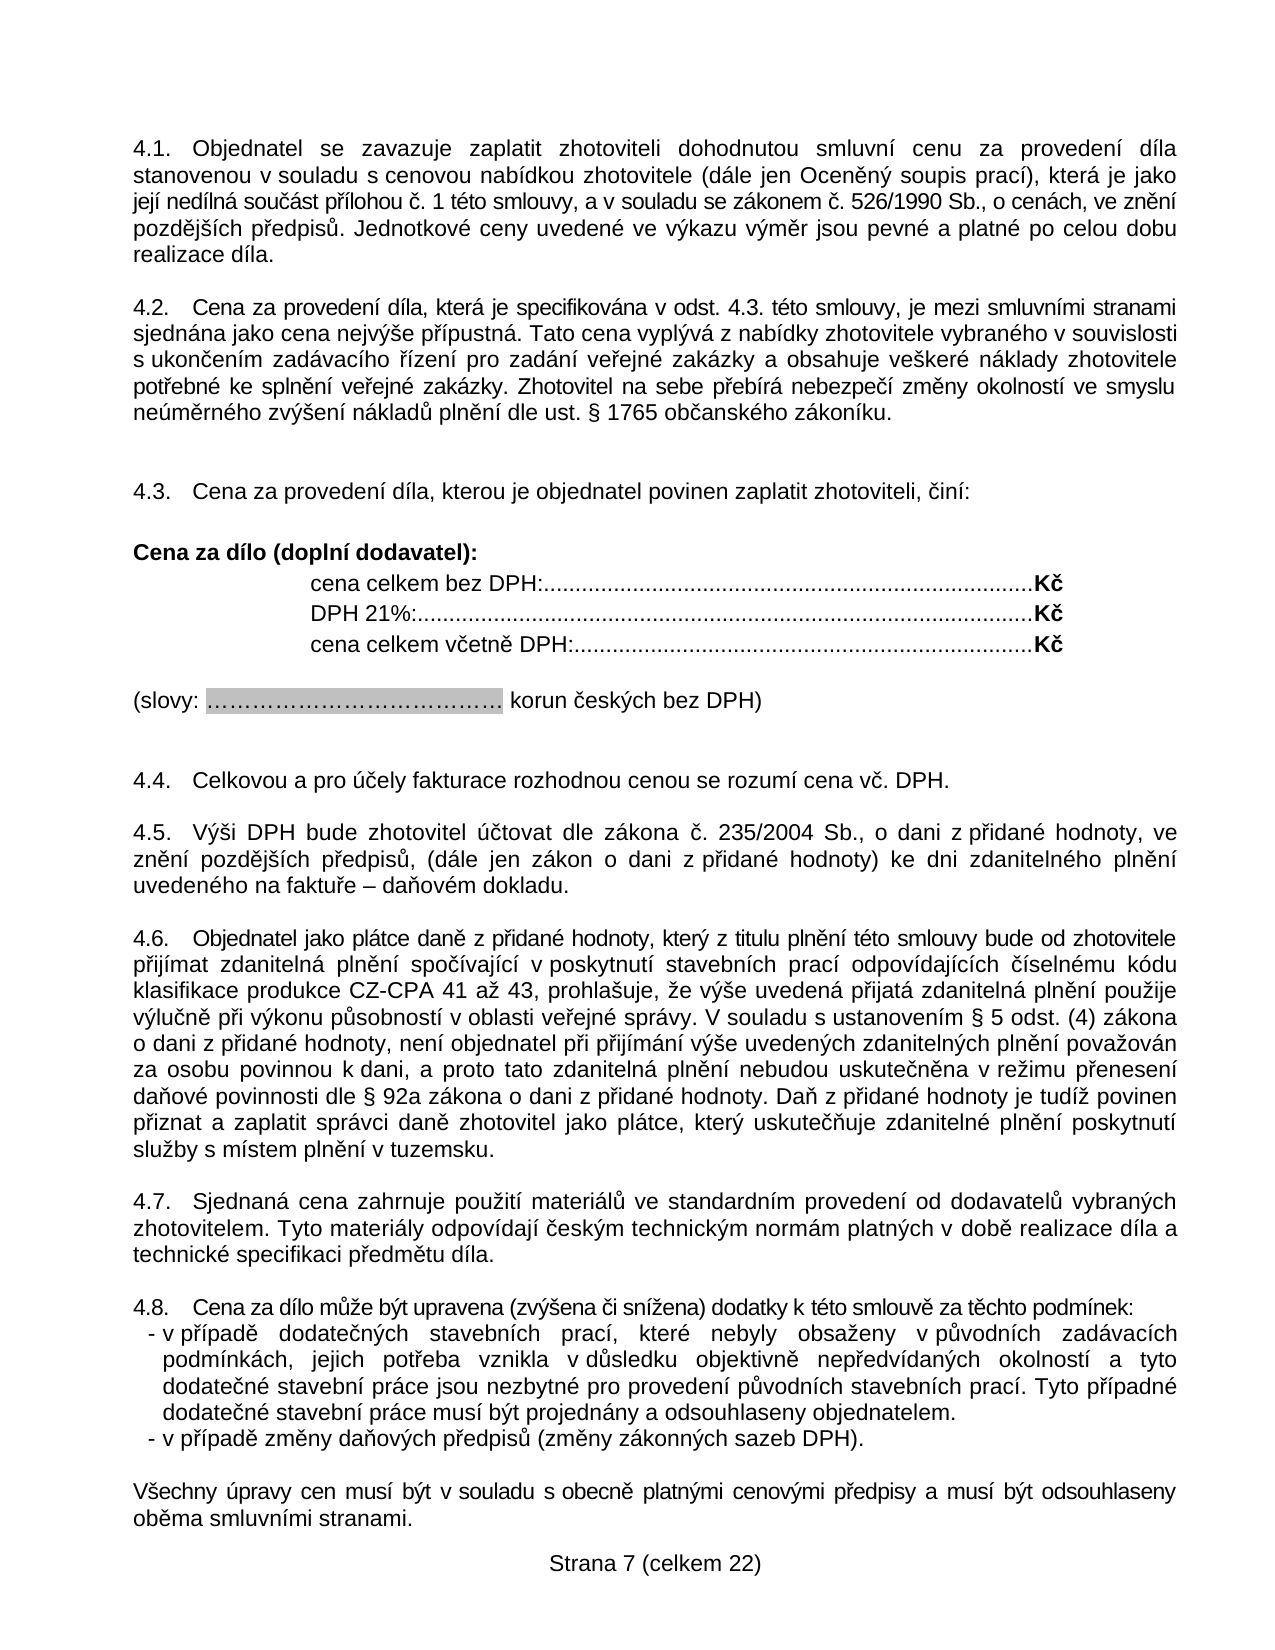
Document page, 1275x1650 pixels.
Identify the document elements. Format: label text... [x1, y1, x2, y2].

list Cena za provedení díla, která je specifikována v odst. 4.3. této smlouvy, je mezi smluvními stranami sjednána jako cena nejvýše přípustná. Tato cena vyplývá z nabídky zhotovitele vybraného v souvislosti s ukončením zadávacího řízení pro zadání veřejné zakázky a obsahuje veškeré náklady zhotovitele potřebné ke splnění veřejné zakázky. Zhotovitel na sebe přebírá nebezpečí změny okolností ve smyslu neúměrného zvýšení nákladů plnění dle ust. § 1765 občanského zákoníku. [133, 293, 1177, 425]
list v případě dodatečných stavebních prací, které nebyly obsaženy v původních zadávacích podmínkách, jejich potřeba vznikla v důsledku objektivně nepředvídaných okolností a tyto dodatečné stavební práce jsou nezbytné pro provedení původních stavebních prací. Tyto případné dodatečné stavební práce musí být projednány a odsouhlaseny objednatelem. [148, 1320, 1177, 1425]
list Cena za provedení díla, kterou je objednatel povinen zaplatit zhotoviteli, činí: [133, 478, 1177, 504]
subtitle DPH 21%: Kč [133, 600, 1177, 626]
subtitle cena celkem včetně DPH: Kč [133, 631, 1177, 657]
subtitle cena celkem bez DPH: Kč [133, 569, 1177, 596]
list Objednatel jako plátce daně z přidané hodnoty, který z titulu plnění této smlouvy bude od zhotovitele přijímat zdanitelná plnění spočívající v poskytnutí stavebních prací odpovídajících číselnému kódu klasifikace produkce CZ-CPA 41 až 43, prohlašuje, že výše uvedená přijatá zdanitelná plnění použije výlučně při výkonu působností v oblasti veřejné správy. V souladu s ustanovením § 5 odst. (4) zákona o dani z přidané hodnoty, není objednatel při přijímání výše uvedených zdanitelných plnění považován za osobu povinnou k dani, a proto tato zdanitelná plnění nebudou uskutečněna v režimu přenesení daňové povinnosti dle § 92a zákona o dani z přidané hodnoty. Daň z přidané hodnoty je tudíž povinen přiznat a zaplatit správci daně zhotovitel jako plátce, který uskutečňuje zdanitelné plnění poskytnutí služby s místem plnění v tuzemsku. [133, 925, 1177, 1162]
subtitle Cena za dílo (doplní dodavatel): [133, 539, 1177, 565]
text (slovy: ………………………………… korun českých bez DPH) [133, 687, 1177, 714]
list Celkovou a pro účely fakturace rozhodnou cenou se rozumí cena vč. DPH. [133, 767, 1177, 793]
list Objednatel se zavazuje zaplatit zhotoviteli dohodnutou smluvní cenu za provedení díla stanovenou v souladu s cenovou nabídkou zhotovitele (dále jen Oceněný soupis prací), která je jako její nedílná součást přílohou č. 1 této smlouvy, a v souladu se zákonem č. 526/1990 Sb., o cenách, ve znění pozdějších předpisů. Jednotkové ceny uvedené ve výkazu výměr jsou pevné a platné po celou dobu realizace díla. [133, 135, 1177, 267]
list Cena za dílo může být upravena (zvýšena či snížena) dodatky k této smlouvě za těchto podmínek: [133, 1294, 1177, 1320]
list Výši DPH bude zhotovitel účtovat dle zákona č. 235/2004 Sb., o dani z přidané hodnoty, ve znění pozdějších předpisů, (dále jen zákon o dani z přidané hodnoty) ke dni zdanitelného plnění uvedeného na faktuře – daňovém dokladu. [133, 819, 1177, 898]
text Všechny úpravy cen musí být v souladu s obecně platnými cenovými předpisy a musí být odsouhlaseny oběma smluvními stranami. [133, 1478, 1177, 1531]
list Sjednaná cena zahrnuje použití materiálů ve standardním provedení od dodavatelů vybraných zhotovitelem. Tyto materiály odpovídají českým technickým normám platných v době realizace díla a technické specifikaci předmětu díla. [133, 1188, 1177, 1267]
list v případě změny daňových předpisů (změny zákonných sazeb DPH). [148, 1425, 1177, 1452]
